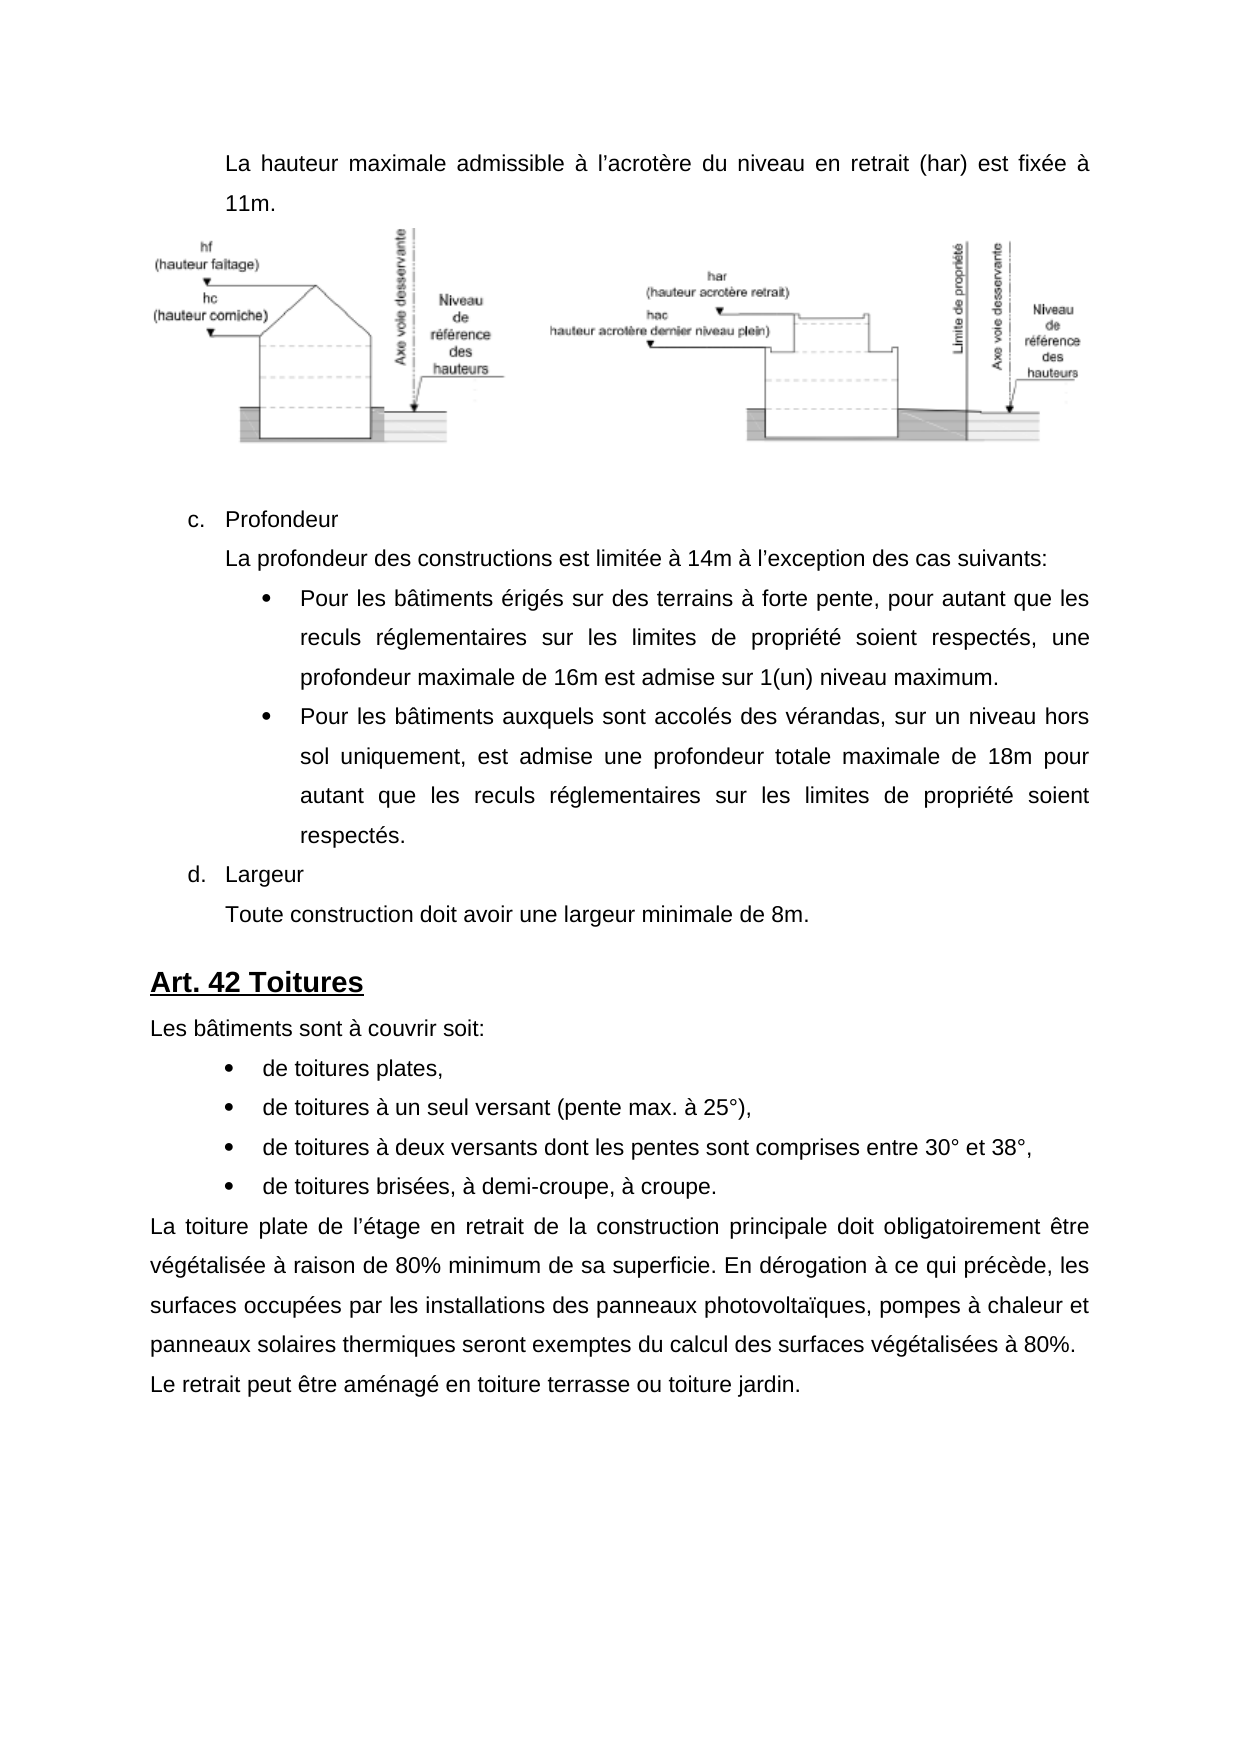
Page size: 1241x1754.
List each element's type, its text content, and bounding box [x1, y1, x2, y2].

list Largeur [187, 861, 1090, 887]
list Pour les bâtiments érigés sur des terrains à forte pente, pour autant que les reculs réglementaires sur les limites de propriété soient respectés, une profondeur maximale de 16m est admise sur 1(un) niveau maximum. [262, 585, 1090, 690]
text La toiture plate de l’étage en retrait de la construction principale doit obligatoirement être végétalisée à raison de 80% minimum de sa superficie. En dérogation à ce qui précède, les surfaces occupées par les installations des panneaux photovoltaïques, pompes à chaleur et panneaux solaires thermiques seront exemptes du calcul des surfaces végétalisées à 80%. [150, 1213, 1090, 1357]
text La profondeur des constructions est limitée à 14m à l’exception des cas suivants: [225, 545, 1090, 572]
subtitle Art. 42 Toitures [150, 965, 1090, 998]
list de toitures plates, [225, 1055, 1090, 1081]
list de toitures brisées, à demi-croupe, à croupe. [225, 1173, 1090, 1199]
list Pour les bâtiments auxquels sont accolés des vérandas, sur un niveau hors sol uniquement, est admise une profondeur totale maximale de 18m pour autant que les reculs réglementaires sur les limites de propriété soient respectés. [262, 703, 1090, 848]
list de toitures à un seul versant (pente max. à 25°), [225, 1094, 1090, 1121]
picture [150, 228, 1091, 454]
list Profondeur [187, 506, 1090, 532]
text Les bâtiments sont à couvrir soit: [150, 1015, 1090, 1042]
text Le retrait peut être aménagé en toiture terrasse ou toiture jardin. [150, 1371, 1090, 1397]
text Toute construction doit avoir une largeur minimale de 8m. [225, 901, 1090, 927]
text La hauteur maximale admissible à l’acrotère du niveau en retrait (har) est fixée à 11m. [225, 150, 1090, 216]
list de toitures à deux versants dont les pentes sont comprises entre 30° et 38°, [225, 1134, 1090, 1160]
